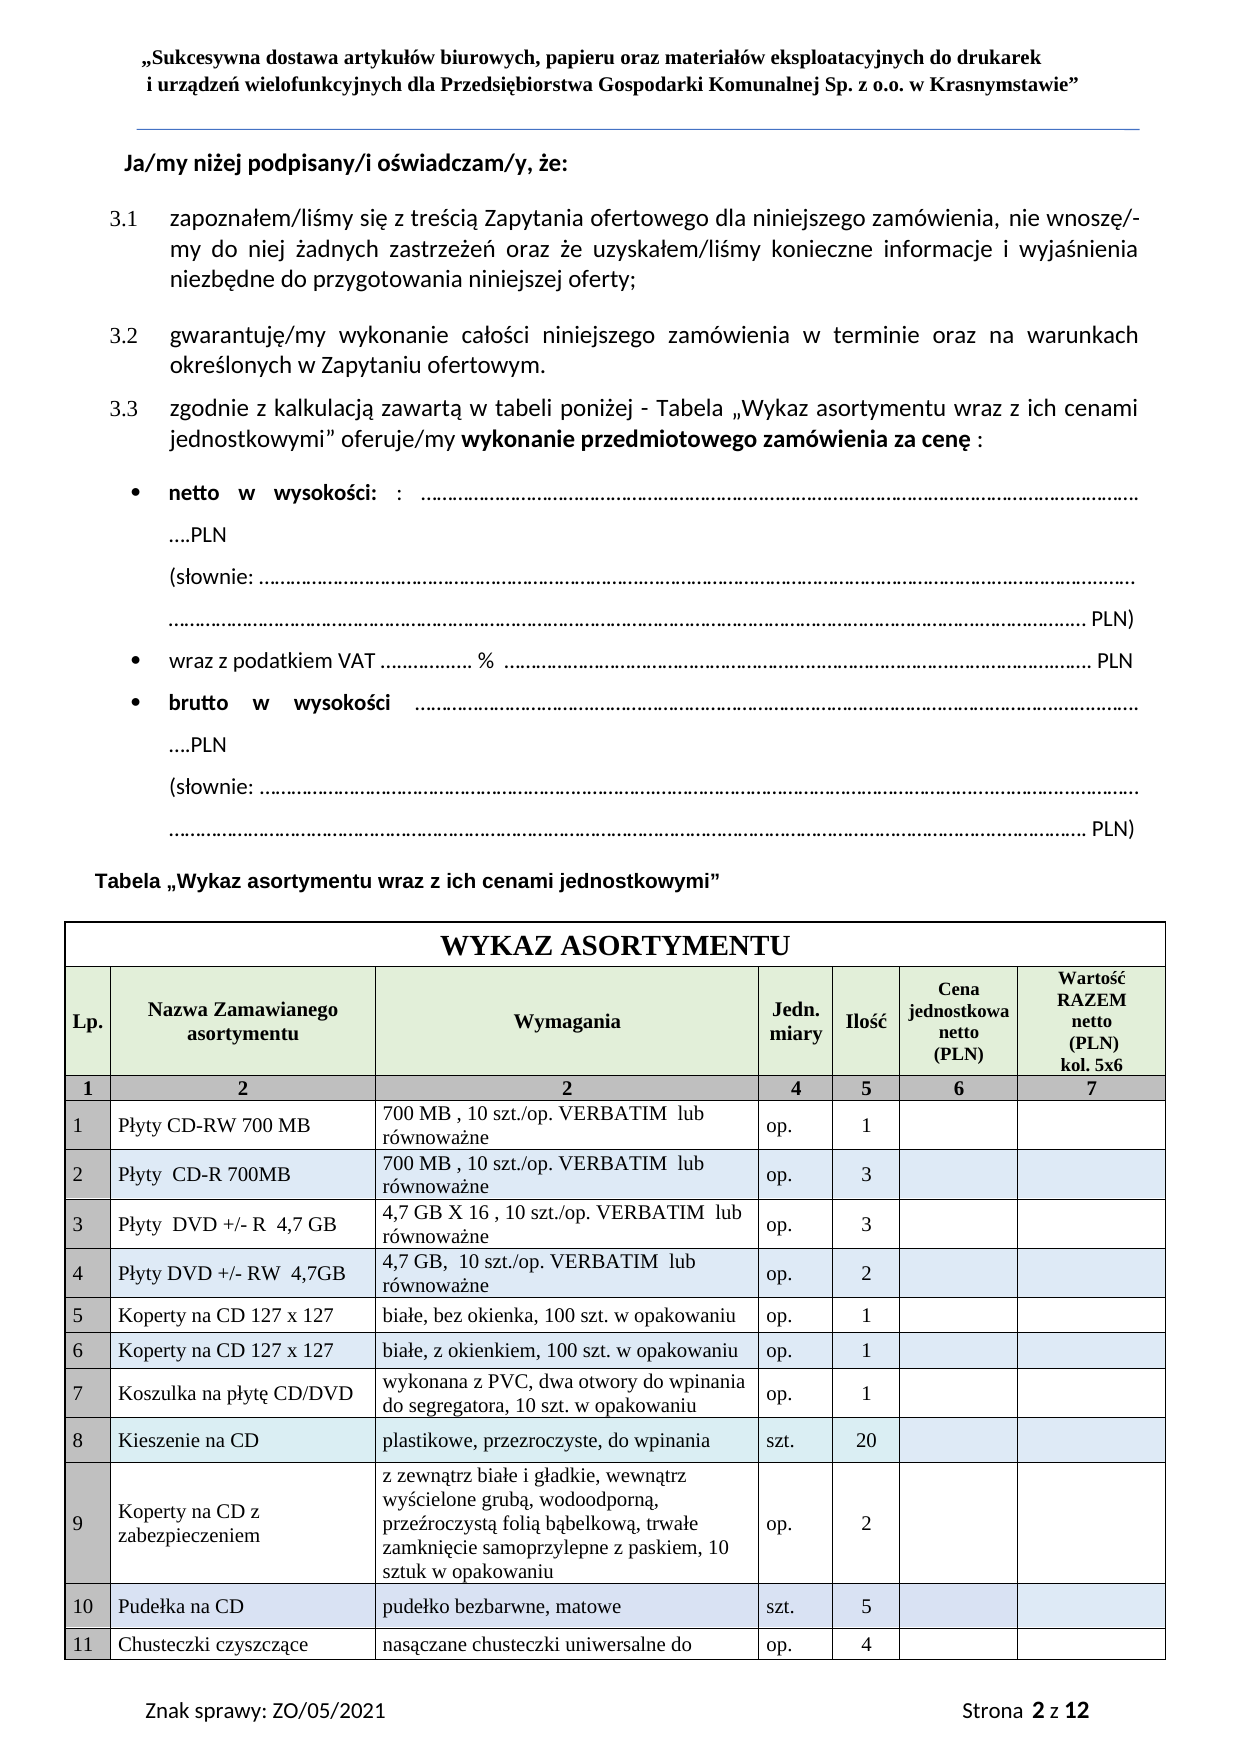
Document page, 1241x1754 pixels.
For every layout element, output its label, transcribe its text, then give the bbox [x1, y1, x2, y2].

table_header WYKAZ ASORTYMENTU [66, 923, 1165, 966]
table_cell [376, 1629, 758, 1659]
table_cell [900, 1369, 1017, 1417]
list brutto w wysokości …………………………….…………………………………………………………………………….……..…….….PLN [132, 688, 1140, 758]
table_cell 4 [66, 1249, 110, 1297]
text Ja/my niżej podpisany/i oświadczam/y, że: [94, 147, 1140, 177]
table_cell Płyty DVD +/- R 4,7 GB [111, 1200, 375, 1248]
table_cell op. [759, 1463, 832, 1583]
text ……………………………………………………………………………………………………………………………………….……………..… PLN) [139, 604, 1140, 632]
table_cell 11 [66, 1629, 110, 1659]
table_cell [900, 1333, 1017, 1368]
table_cell 20 [833, 1418, 899, 1462]
table_cell [1018, 1584, 1165, 1627]
table_cell op. [759, 1298, 832, 1332]
table_cell Nazwa Zamawianego asortymentu [111, 967, 375, 1075]
table_cell op. [759, 1629, 832, 1659]
table_cell 1 [833, 1369, 899, 1417]
table_cell Koszulka na płytę CD/DVD [111, 1369, 375, 1417]
table_cell 3 [833, 1200, 899, 1248]
table_cell op. [759, 1369, 832, 1417]
table_cell 1 [66, 1101, 110, 1149]
table_cell op. [759, 1200, 832, 1248]
table_cell [900, 1418, 1017, 1462]
table_cell [1018, 1463, 1165, 1583]
table_cell 4,7 GB, 10 szt./op. VERBATIM lub równoważne [376, 1249, 758, 1297]
text (słownie: ……………………………………………………………….…………………………………………………………….……………..…… [169, 562, 1140, 591]
table_cell 9 [66, 1463, 110, 1583]
table_cell 4 [833, 1629, 899, 1659]
table_cell 3 [66, 1200, 110, 1248]
table_cell [1018, 1298, 1165, 1332]
table_cell 2 [833, 1463, 899, 1583]
table_cell [900, 1298, 1017, 1332]
table_cell 4,7 GB X 16 , 10 szt./op. VERBATIM lub równoważne [376, 1200, 758, 1248]
table_cell Jedn. miary [759, 967, 832, 1075]
table_cell pudełko bezbarwne, matowe [376, 1584, 758, 1627]
table_cell 700 MB , 10 szt./op. VERBATIM lub równoważne [376, 1101, 758, 1149]
table_cell 2 [66, 1150, 110, 1198]
table_cell [1018, 1200, 1165, 1248]
table_cell Płyty CD-RW 700 MB [111, 1101, 375, 1149]
table_cell Płyty CD-R 700MB [111, 1150, 375, 1198]
table_cell [900, 1249, 1017, 1297]
table_cell [1018, 1249, 1165, 1297]
list netto w wysokości: : ………………………………………………………..…………….……………………………………………….….PLN [132, 478, 1140, 548]
table_cell 1 [833, 1298, 899, 1332]
table_cell 2 [833, 1249, 899, 1297]
text Tabela „Wykaz asortymentu wraz z ich cenami jednostkowymi” [94, 869, 1140, 893]
table_cell białe, bez okienka, 100 szt. w opakowaniu [376, 1298, 758, 1332]
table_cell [111, 1629, 375, 1659]
table_cell 5 [833, 1584, 899, 1627]
table_cell [1018, 1418, 1165, 1462]
table_cell [900, 1463, 1017, 1583]
table_cell [900, 1200, 1017, 1248]
table_cell wykonana z PVC, dwa otwory do wpinania do segregatora, 10 szt. w opakowaniu [376, 1369, 758, 1417]
table_cell białe, z okienkiem, 100 szt. w opakowaniu [376, 1333, 758, 1368]
table_cell [1018, 1629, 1165, 1659]
list zapoznałem/liśmy się z treścią Zapytania ofertowego dla niniejszego zamówienia, nie wnoszę/-my do niej żadnych zastrzeżeń oraz że uzyskałem/liśmy konieczne informacje i wyjaśnienia niezbędne do przygotowania niniejszej oferty; [109, 202, 1140, 294]
table_cell 700 MB , 10 szt./op. VERBATIM lub równoważne [376, 1150, 758, 1198]
table_cell Ilość [833, 967, 899, 1075]
table_cell Wartość RAZEM netto (PLN) kol. 5x6 [1018, 967, 1165, 1075]
table_cell 6 [66, 1333, 110, 1368]
table_cell 4 [759, 1076, 832, 1100]
table_cell Kieszenie na CD [111, 1418, 375, 1462]
table_cell 5 [66, 1298, 110, 1332]
table_cell Koperty na CD 127 x 127 [111, 1333, 375, 1368]
table_cell plastikowe, przezroczyste, do wpinania [376, 1418, 758, 1462]
table_cell op. [759, 1101, 832, 1149]
table_cell z zewnątrz białe i gładkie, wewnątrz wyścielone grubą, wodoodporną, przeźroczystą folią bąbelkową, trwałe zamknięcie samoprzylepne z paskiem, 10 sztuk w opakowaniu [376, 1463, 758, 1583]
table_cell 10 [66, 1584, 110, 1627]
table_cell 7 [1018, 1076, 1165, 1100]
table_cell Płyty DVD +/- RW 4,7GB [111, 1249, 375, 1297]
table_cell [1018, 1369, 1165, 1417]
table_cell Lp. [66, 967, 110, 1075]
table_cell [900, 1584, 1017, 1627]
table_cell 7 [66, 1369, 110, 1417]
table_cell szt. [759, 1584, 832, 1627]
table_cell [1018, 1150, 1165, 1198]
text (słownie: ……………………………………………………..………….……………………………………………………....…………...………… …………………………………………………………………………………………………………………………………………..……………. PLN) [169, 772, 1140, 842]
table_cell Cena jednostkowa netto (PLN) [900, 967, 1017, 1075]
table_cell 6 [900, 1076, 1017, 1100]
table_cell Koperty na CD z zabezpieczeniem [111, 1463, 375, 1583]
table_cell [900, 1150, 1017, 1198]
table_cell [900, 1629, 1017, 1659]
table_cell 2 [111, 1076, 375, 1100]
list zgodnie z kalkulacją zawartą w tabeli poniżej - Tabela „Wykaz asortymentu wraz z ich cenami jednostkowymi” oferuje/my wykonanie przedmiotowego zamówienia za cenę : [109, 392, 1140, 453]
table_cell Pudełka na CD [111, 1584, 375, 1627]
table_cell 3 [833, 1150, 899, 1198]
table_cell Wymagania [376, 967, 758, 1075]
table_cell 2 [376, 1076, 758, 1100]
list wraz z podatkiem VAT …..……..…. % ……………………………………………….…..…………………….……………….……. PLN [132, 646, 1140, 674]
table_cell [900, 1101, 1017, 1149]
list gwarantuję/my wykonanie całości niniejszego zamówienia w terminie oraz na warunkach określonych w Zapytaniu ofertowym. [109, 319, 1140, 380]
table_cell 1 [66, 1076, 110, 1100]
table_cell 8 [66, 1418, 110, 1462]
table_cell op. [759, 1150, 832, 1198]
table_cell op. [759, 1333, 832, 1368]
table_cell 1 [833, 1333, 899, 1368]
table_cell 5 [833, 1076, 899, 1100]
table_cell Koperty na CD 127 x 127 [111, 1298, 375, 1332]
table_cell szt. [759, 1418, 832, 1462]
table_cell 1 [833, 1101, 899, 1149]
table_cell [1018, 1101, 1165, 1149]
table_cell [1018, 1333, 1165, 1368]
table_cell op. [759, 1249, 832, 1297]
